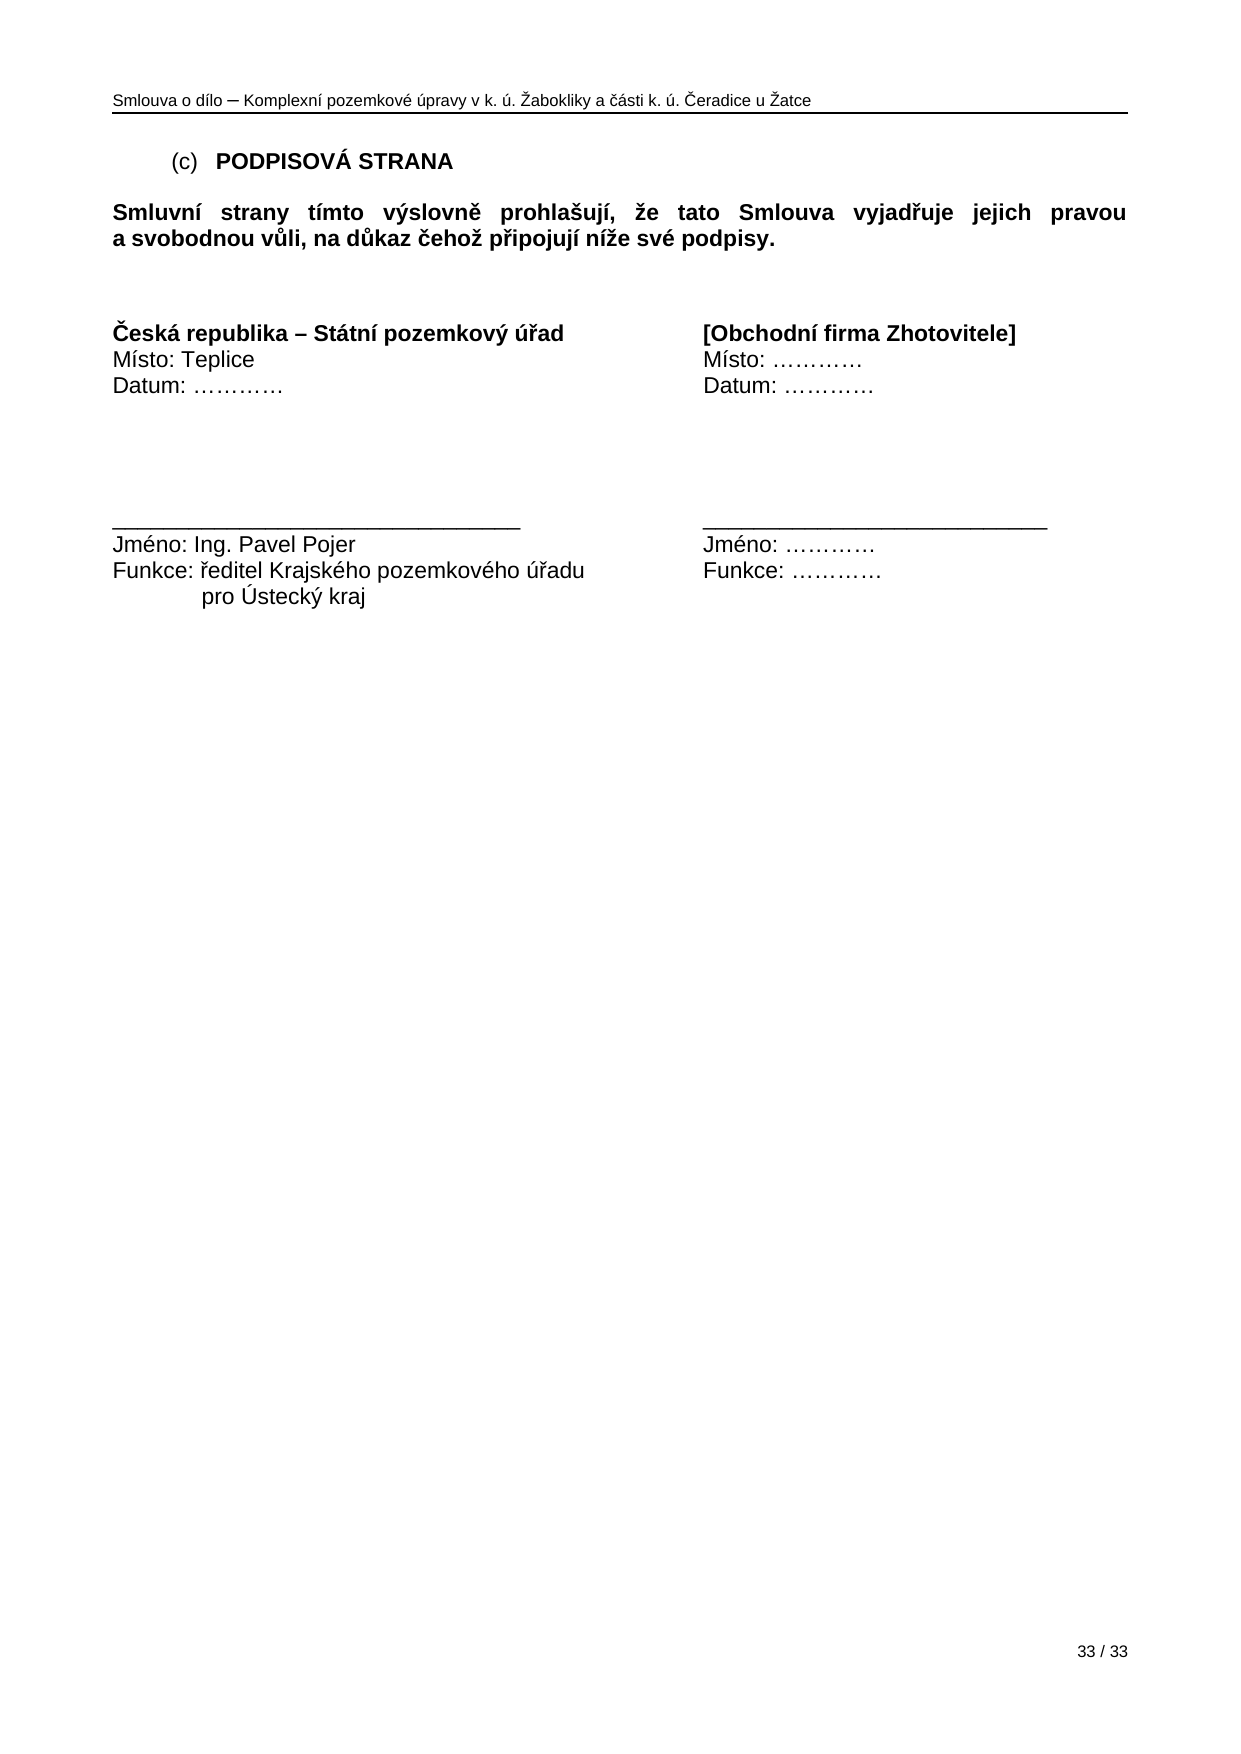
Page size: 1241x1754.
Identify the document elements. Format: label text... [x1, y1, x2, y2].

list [171, 148, 1128, 174]
text Smluvní strany tímto výslovně prohlašují, že tato Smlouva vyjadřuje jejich pravou a svobodnou vůli, na důkaz čehož připojují níže své podpisy. [112, 199, 1128, 252]
text Funkce: ředitel Krajského pozemkového úřadu Funkce: ………… [112, 557, 1128, 583]
text ________________________________ ___________________________ [112, 504, 1128, 531]
text Místo: Teplice Místo: ………… [112, 346, 1128, 372]
text Jméno: Ing. Pavel Pojer Jméno: ………… [112, 531, 1128, 557]
text Datum: ………… Datum: ………… [112, 372, 1128, 399]
text pro Ústecký kraj [112, 583, 1128, 610]
text Česká republika – Státní pozemkový úřad [Obchodní firma Zhotovitele] [112, 320, 1128, 346]
